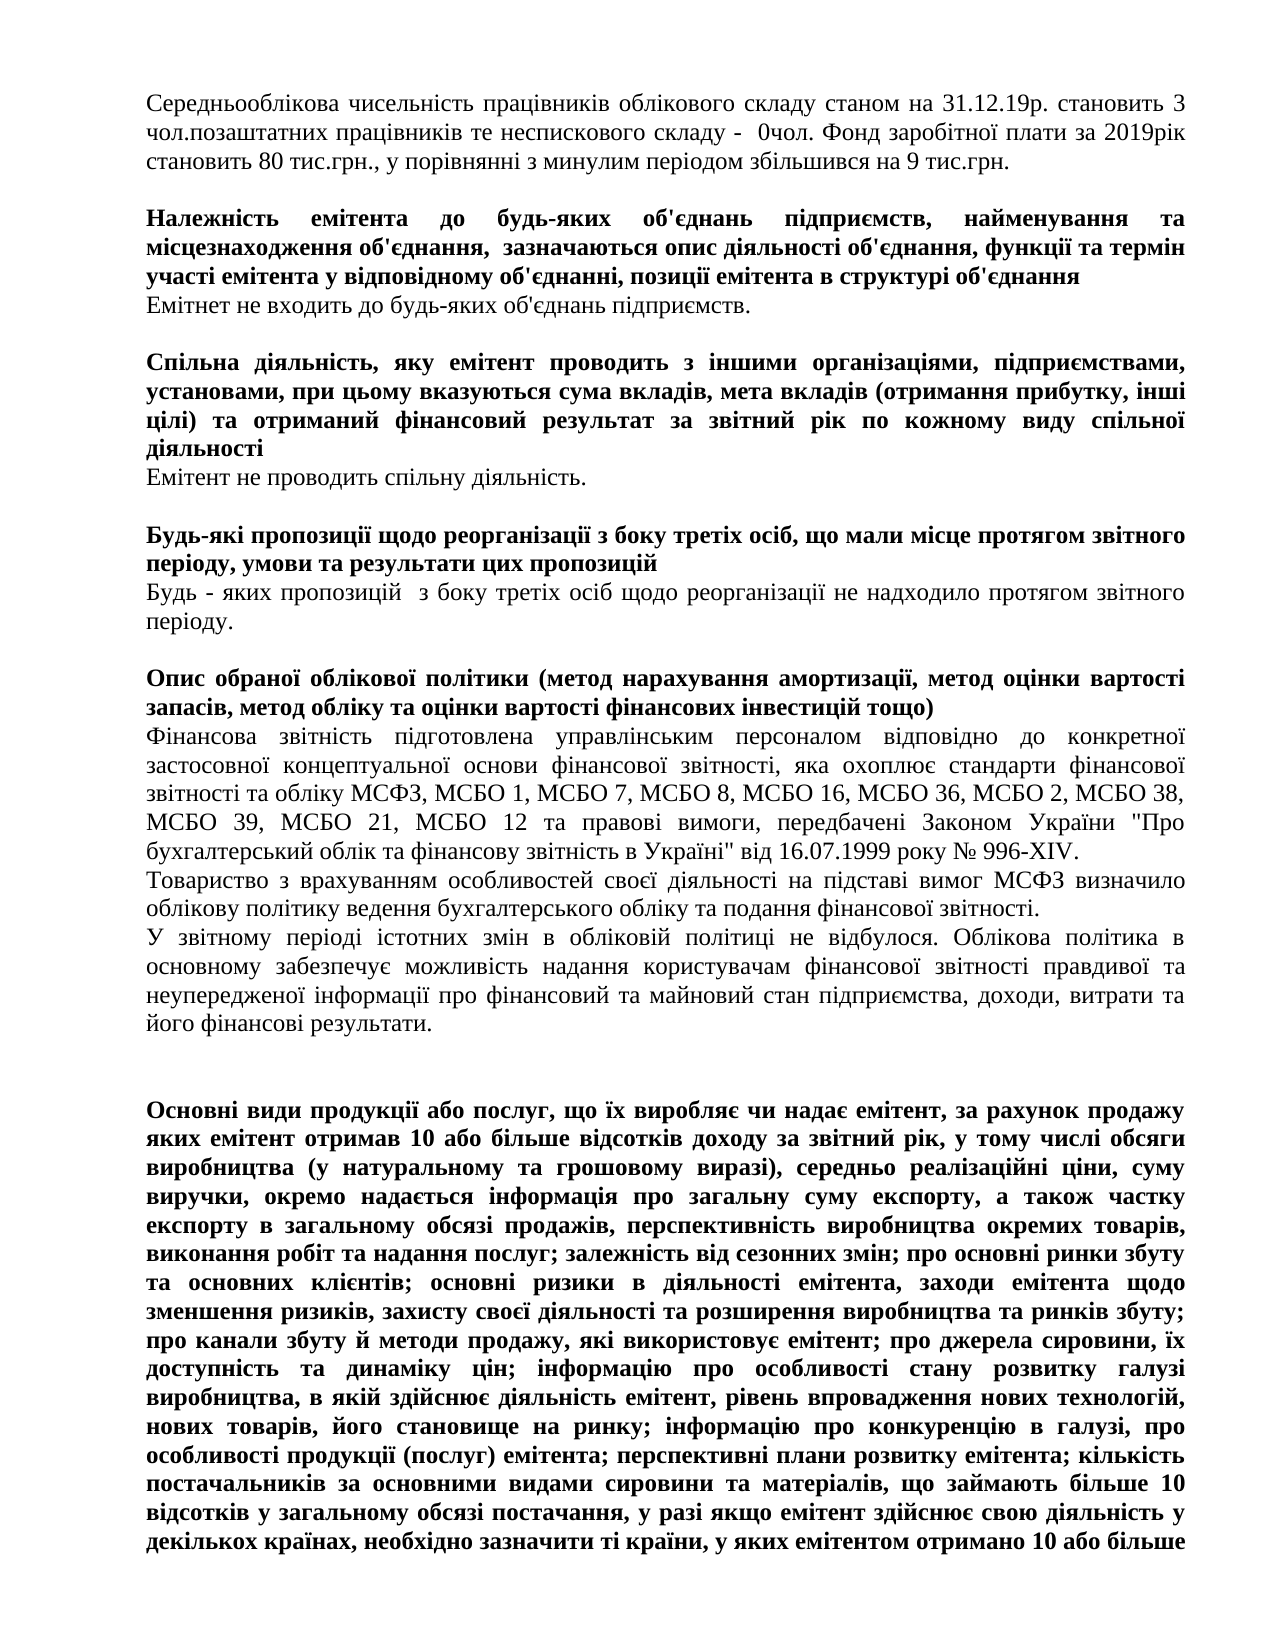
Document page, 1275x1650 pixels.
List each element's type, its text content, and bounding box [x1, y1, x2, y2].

text Будь - яких пропозицiй з боку третiх осiб щодо реорганiзацiї не надходило протягом звiтного перiоду. [146, 577, 1186, 635]
text Емiтнет не входить до будь-яких об'єднань пiдприємств. [146, 290, 1186, 318]
text Cпільна діяльність, яку емітент проводить з іншими організаціями, підприємствами, установами, при цьому вказуються сума вкладів, мета вкладів (отримання прибутку, інші цілі) та отриманий фінансовий результат за звітний рік по кожному виду спільної діяльності [146, 347, 1186, 462]
text Фiнансова звiтнiсть пiдготовлена управлiнським персоналом вiдповiдно до конкретної застосовної концептуальної основи фiнансової звiтностi, яка охоплює стандарти фiнансової звiтностi та облiку МСФЗ, МСБО 1, МСБО 7, МСБО 8, МСБО 16, МСБО 36, МСБО 2, МСБО 38, МСБО 39, МСБО 21, МСБО 12 та правовi вимоги, передбаченi Законом України "Про бухгалтерський облiк та фiнансову звiтнiсть в Українi" вiд 16.07.1999 року № 996-XIV. [146, 721, 1186, 865]
text Емiтент не проводить спiльну дiяльнiсть. [146, 462, 1186, 491]
text Будь-які пропозиції щодо реорганізації з боку третіх осіб, що мали місце протягом звітного періоду, умови та результати цих пропозицій [146, 520, 1186, 577]
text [146, 1095, 1186, 1555]
text Товариство з врахуванням особливостей своєї дiяльностi на пiдставi вимог МСФЗ визначило облiкову полiтику ведення бухгалтерського облiку та подання фiнансової звiтностi. [146, 865, 1186, 922]
text Середньооблiкова чисельнiсть працiвникiв облiкового складу станом на 31.12.19р. становить 3 чол.позаштатних працiвникiв те неспискового складу - 0чол. Фонд заробiтної плати за 2019рiк становить 80 тис.грн., у порiвняннi з минулим перiодом збiльшився на 9 тис.грн. [146, 88, 1186, 175]
text У звiтному перiодi iстотних змiн в облiковiй полiтицi не вiдбулося. Облiкова полiтика в основному забезпечує можливiсть надання користувачам фiнансової звiтностi правдивої та неупередженої iнформацiї про фiнансовий та майновий стан пiдприємства, доходи, витрати та його фiнансовi результати. [146, 922, 1186, 1037]
text Опис обраної облікової політики (метод нарахування амортизації, метод оцінки вартості запасів, метод обліку та оцінки вартості фінансових інвестицій тощо) [146, 663, 1186, 721]
text Належність емітента до будь-яких об'єднань підприємств, найменування та місцезнаходження об'єднання, зазначаються опис діяльності об'єднання, функції та термін участі емітента у відповідному об'єднанні, позиції емітента в структурі об'єднання [146, 203, 1186, 290]
